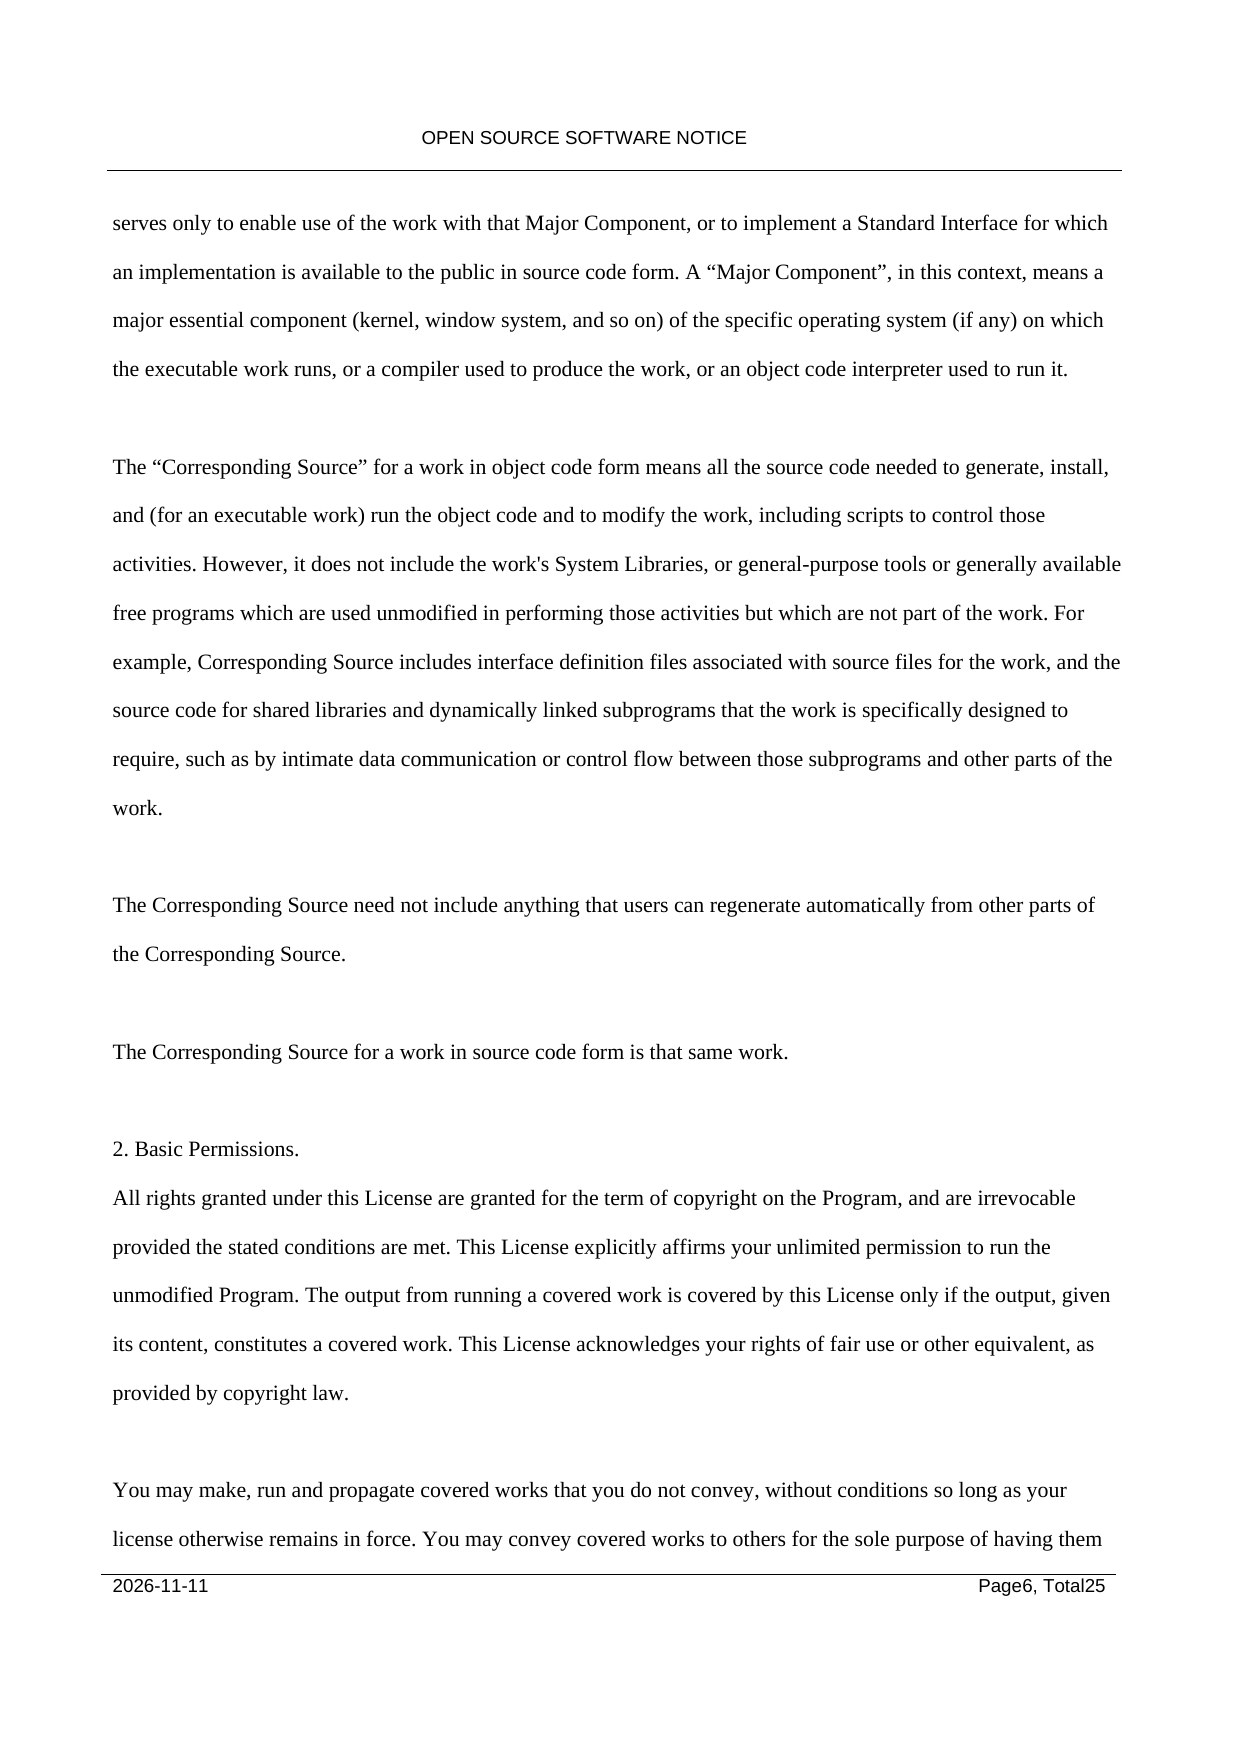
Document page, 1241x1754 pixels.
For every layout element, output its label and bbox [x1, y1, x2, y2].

text [112, 206, 1128, 1555]
